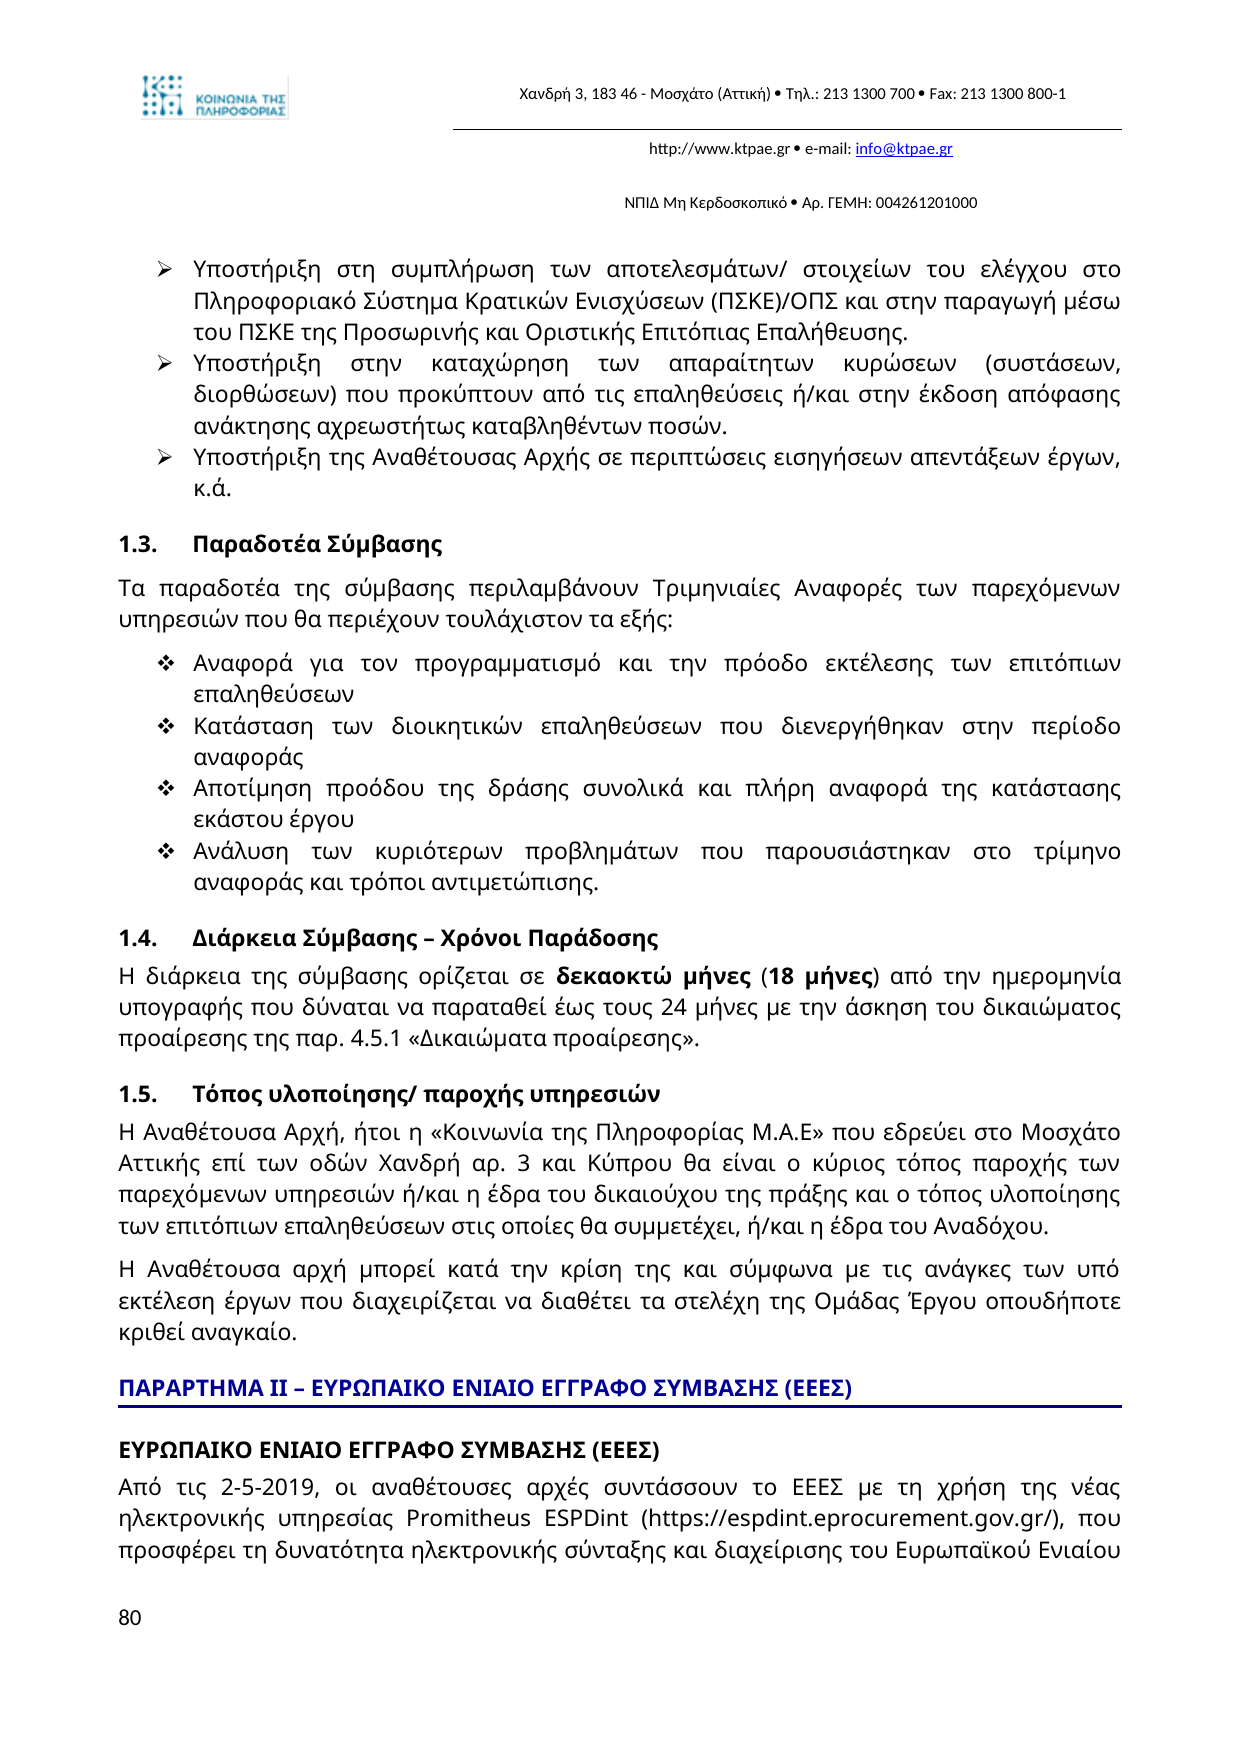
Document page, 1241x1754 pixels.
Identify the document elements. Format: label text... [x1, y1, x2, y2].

list Yποστήριξη στην καταχώρηση των απαραίτητων κυρώσεων (συστάσεων, διορθώσεων) που προκύπτουν από τις επαληθεύσεις ή/και στην έκδοση απόφασης ανάκτησης αχρεωστήτως καταβληθέντων ποσών. [156, 347, 1122, 441]
subtitle Τόπος υλοποίησης/ παροχής υπηρεσιών [118, 1078, 1122, 1109]
subtitle Διάρκεια Σύμβασης – Χρόνοι Παράδοσης [118, 922, 1122, 953]
list Κατάσταση των διοικητικών επαληθεύσεων που διενεργήθηκαν στην περίοδο αναφοράς [156, 709, 1122, 772]
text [118, 1471, 1122, 1565]
text Η διάρκεια της σύμβασης ορίζεται σε δεκαοκτώ μήνες (18 μήνες) από την ημερομηνία υπογραφής που δύναται να παραταθεί έως τους 24 μήνες με την άσκηση του δικαιώματος προαίρεσης της παρ. 4.5.1 «Δικαιώματα προαίρεσης». [118, 959, 1122, 1053]
list Αναφορά για τον προγραμματισμό και την πρόοδο εκτέλεσης των επιτόπιων επαληθεύσεων [156, 647, 1122, 709]
text Τα παραδοτέα της σύμβασης περιλαμβάνουν Τριμηνιαίες Αναφορές των παρεχόμενων υπηρεσιών που θα περιέχουν τουλάχιστον τα εξής: [118, 572, 1122, 634]
text Η Αναθέτουσα Αρχή, ήτοι η «Κοινωνία της Πληροφορίας Μ.Α.Ε» που εδρεύει στο Μοσχάτο Αττικής επί των οδών Χανδρή αρ. 3 και Κύπρου θα είναι ο κύριος τόπος παροχής των παρεχόμενων υπηρεσιών ή/και η έδρα του δικαιούχου της πράξης και ο τόπος υλοποίησης των επιτόπιων επαληθεύσεων στις οποίες θα συμμετέχει, ή/και η έδρα του Αναδόχου. [118, 1116, 1122, 1241]
list Yποστήριξη στη συμπλήρωση των αποτελεσμάτων/ στοιχείων του ελέγχου στο Πληροφοριακό Σύστημα Κρατικών Ενισχύσεων (ΠΣΚΕ)/ΟΠΣ και στην παραγωγή μέσω του ΠΣΚΕ της Προσωρινής και Οριστικής Επιτόπιας Επαλήθευσης. [156, 253, 1122, 347]
subtitle Παραδοτέα Σύμβασης [118, 528, 1122, 559]
text Η Αναθέτουσα αρχή μπορεί κατά την κρίση της και σύμφωνα με τις ανάγκες των υπό εκτέλεση έργων που διαχειρίζεται να διαθέτει τα στελέχη της Ομάδας Έργου οπουδήποτε κριθεί αναγκαίο. [118, 1253, 1122, 1347]
list Yποστήριξη της Αναθέτουσας Αρχής σε περιπτώσεις εισηγήσεων απεντάξεων έργων, κ.ά. [156, 441, 1122, 503]
list Αποτίμηση προόδου της δράσης συνολικά και πλήρη αναφορά της κατάστασης εκάστου έργου [156, 772, 1122, 834]
subtitle ΕΥΡΩΠΑΙΚΟ ΕΝΙΑΙΟ ΕΓΓΡΑΦΟ ΣΥΜΒΑΣΗΣ (ΕΕΕΣ) [118, 1433, 1122, 1465]
picture [140, 75, 289, 121]
list Ανάλυση των κυριότερων προβλημάτων που παρουσιάστηκαν στο τρίμηνο αναφοράς και τρόποι αντιμετώπισης. [156, 834, 1122, 897]
subtitle ΠΑΡΑΡΤΗΜΑ ΙΙ – ΕΥΡΩΠΑΙΚΟ ΕΝΙΑΙΟ ΕΓΓΡΑΦΟ ΣΥΜΒΑΣΗΣ (ΕΕΕΣ) [118, 1372, 1122, 1405]
